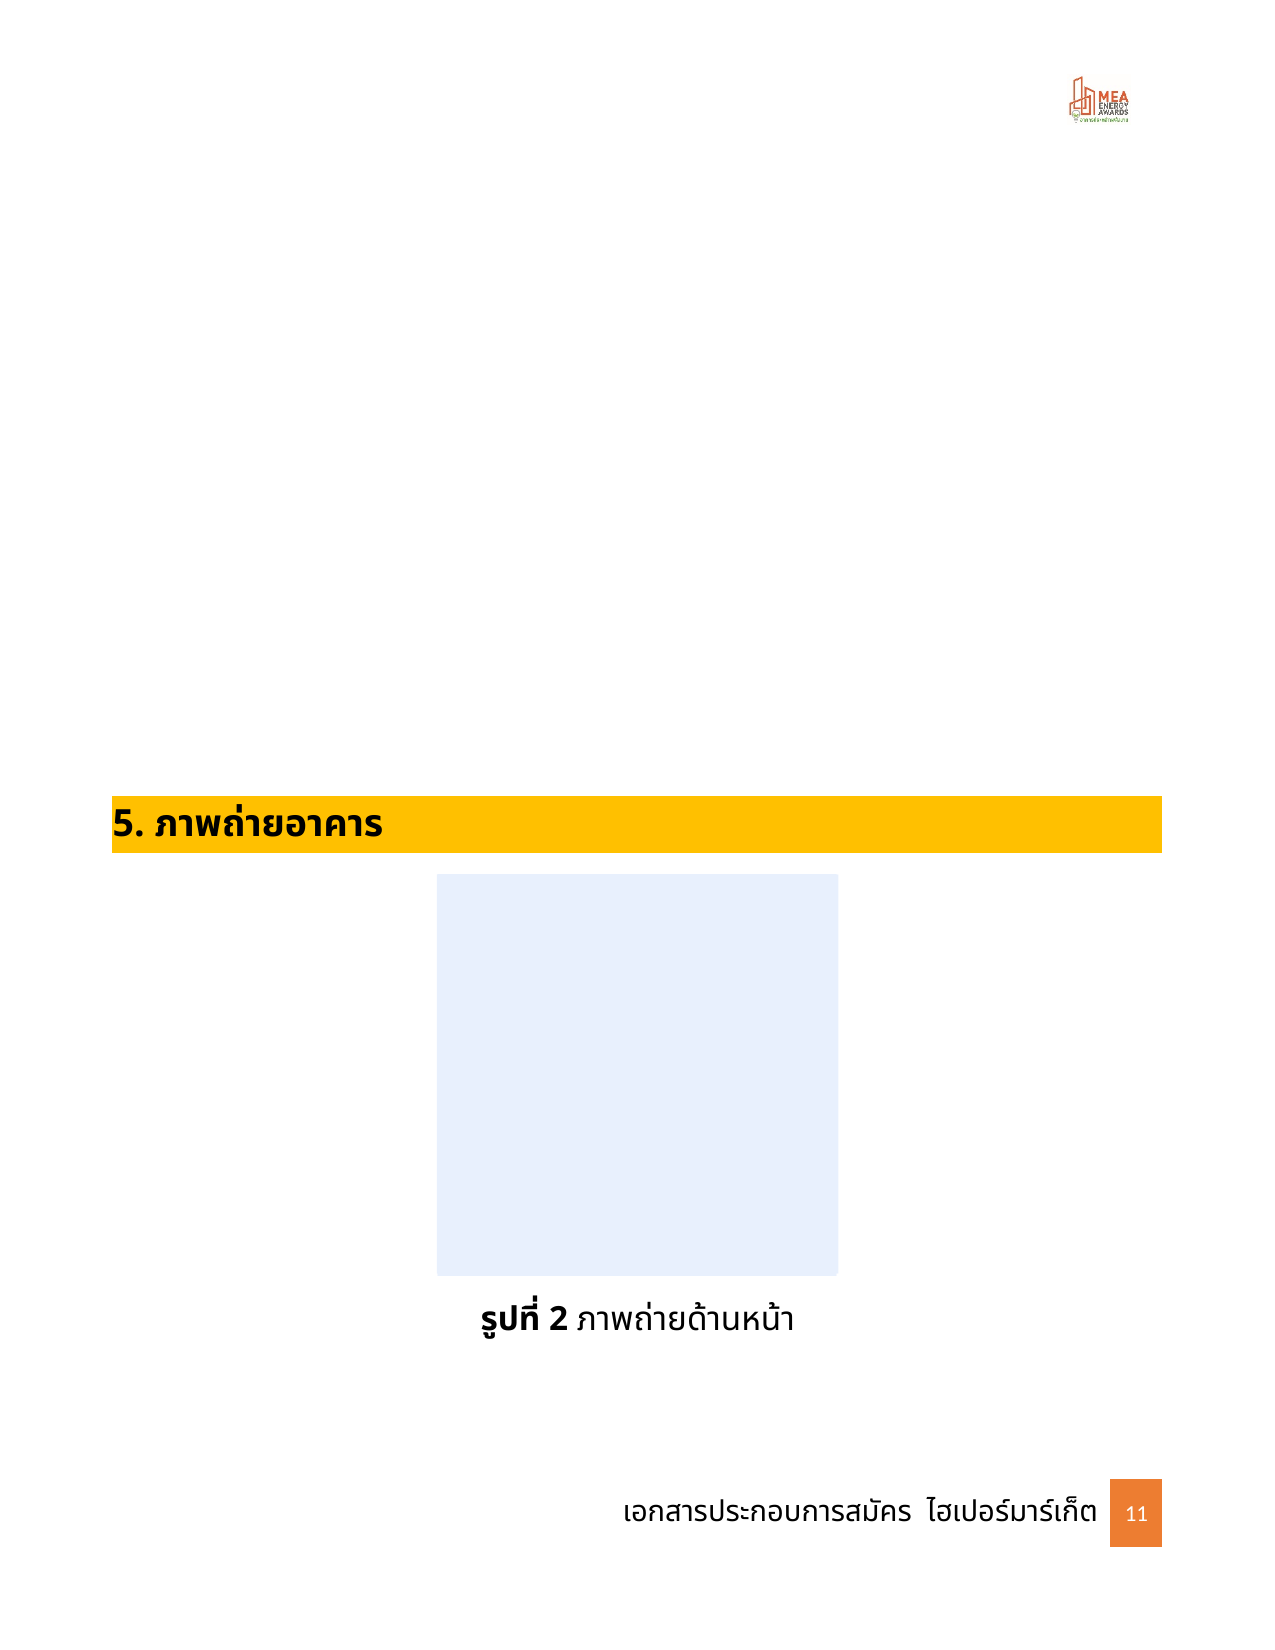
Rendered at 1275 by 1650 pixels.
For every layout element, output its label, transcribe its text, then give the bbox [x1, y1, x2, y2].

text 5. ภาพถ่ายอาคาร [112, 796, 1162, 853]
text รูปที่ 2 ภาพถ่ายด้านหน้า [112, 1294, 1162, 1345]
picture [436, 874, 839, 1276]
picture [1067, 74, 1131, 125]
